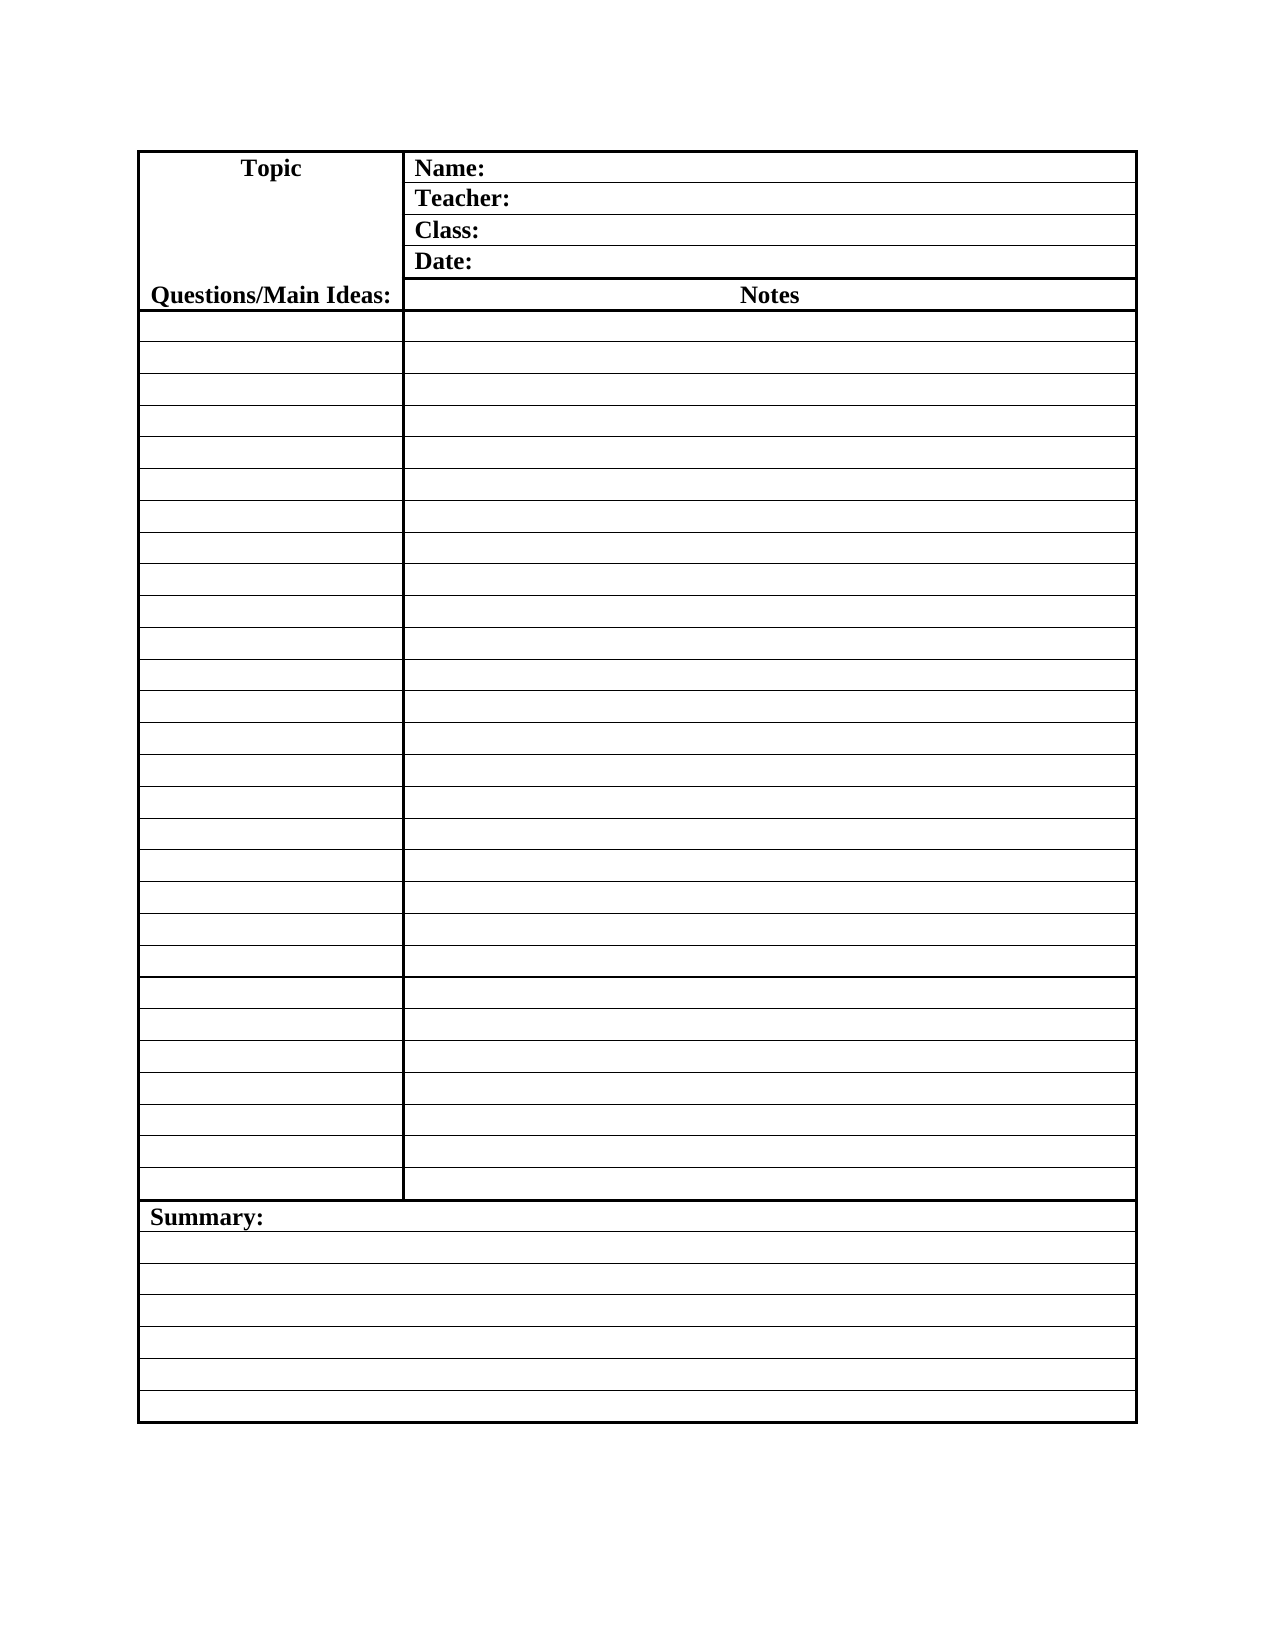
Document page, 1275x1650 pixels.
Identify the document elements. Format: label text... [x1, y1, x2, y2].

table_cell [140, 406, 402, 436]
table_cell [140, 1232, 1135, 1262]
table_cell [140, 1391, 1135, 1421]
table_cell [140, 628, 402, 659]
table_cell [140, 564, 402, 595]
table_cell [405, 469, 1135, 500]
table_cell [405, 819, 1135, 849]
table_cell [140, 1168, 402, 1199]
table_cell [405, 596, 1135, 627]
table_cell [405, 755, 1135, 786]
table_cell [140, 755, 402, 786]
table_cell [405, 1136, 1135, 1167]
table_cell [405, 564, 1135, 595]
table_cell [405, 342, 1135, 373]
table_cell [140, 946, 402, 976]
table_cell [405, 1168, 1135, 1199]
table_cell [405, 1105, 1135, 1135]
table_header Topic [140, 153, 402, 277]
table_cell [405, 501, 1135, 532]
table_cell [140, 1359, 1135, 1389]
table_cell [140, 1295, 1135, 1326]
table_header Name: [405, 153, 1135, 182]
table_cell [140, 914, 402, 944]
table_cell [140, 660, 402, 690]
table_cell [140, 501, 402, 532]
table_cell [405, 850, 1135, 881]
table_cell [405, 1041, 1135, 1072]
table_cell [140, 978, 402, 1008]
table_cell [405, 533, 1135, 563]
table_cell [405, 1073, 1135, 1103]
table_cell Notes [405, 280, 1135, 309]
table_cell [140, 787, 402, 817]
table_cell Summary: [140, 1202, 1135, 1231]
table_cell [405, 914, 1135, 944]
table_cell [140, 819, 402, 849]
table_cell [140, 374, 402, 404]
table_cell [140, 1041, 402, 1072]
table_cell [140, 1105, 402, 1135]
table_cell [140, 691, 402, 722]
table_cell [405, 946, 1135, 976]
table_cell [140, 437, 402, 468]
table_cell [405, 691, 1135, 722]
table_cell Questions/Main Ideas: [140, 277, 402, 309]
table_cell [140, 1264, 1135, 1294]
table_cell Date: [405, 246, 1135, 277]
table_cell [405, 978, 1135, 1008]
table_cell [140, 596, 402, 627]
table_cell Class: [405, 215, 1135, 245]
table_cell [405, 628, 1135, 659]
table_cell [140, 1073, 402, 1103]
table_cell [405, 882, 1135, 913]
table_cell [405, 312, 1135, 341]
table_cell [405, 406, 1135, 436]
table_cell [405, 787, 1135, 817]
table_cell [140, 723, 402, 754]
table_cell Teacher: [405, 183, 1135, 214]
table_cell [405, 660, 1135, 690]
table_cell [140, 1009, 402, 1040]
table_cell [405, 723, 1135, 754]
table_cell [140, 342, 402, 373]
table_cell [405, 1009, 1135, 1040]
table_cell [140, 469, 402, 500]
table_cell [140, 1136, 402, 1167]
table_cell [140, 882, 402, 913]
table_cell [405, 437, 1135, 468]
table_cell [405, 374, 1135, 404]
table_cell [140, 850, 402, 881]
table_cell [140, 533, 402, 563]
table_cell [140, 312, 402, 341]
table_cell [140, 1327, 1135, 1358]
